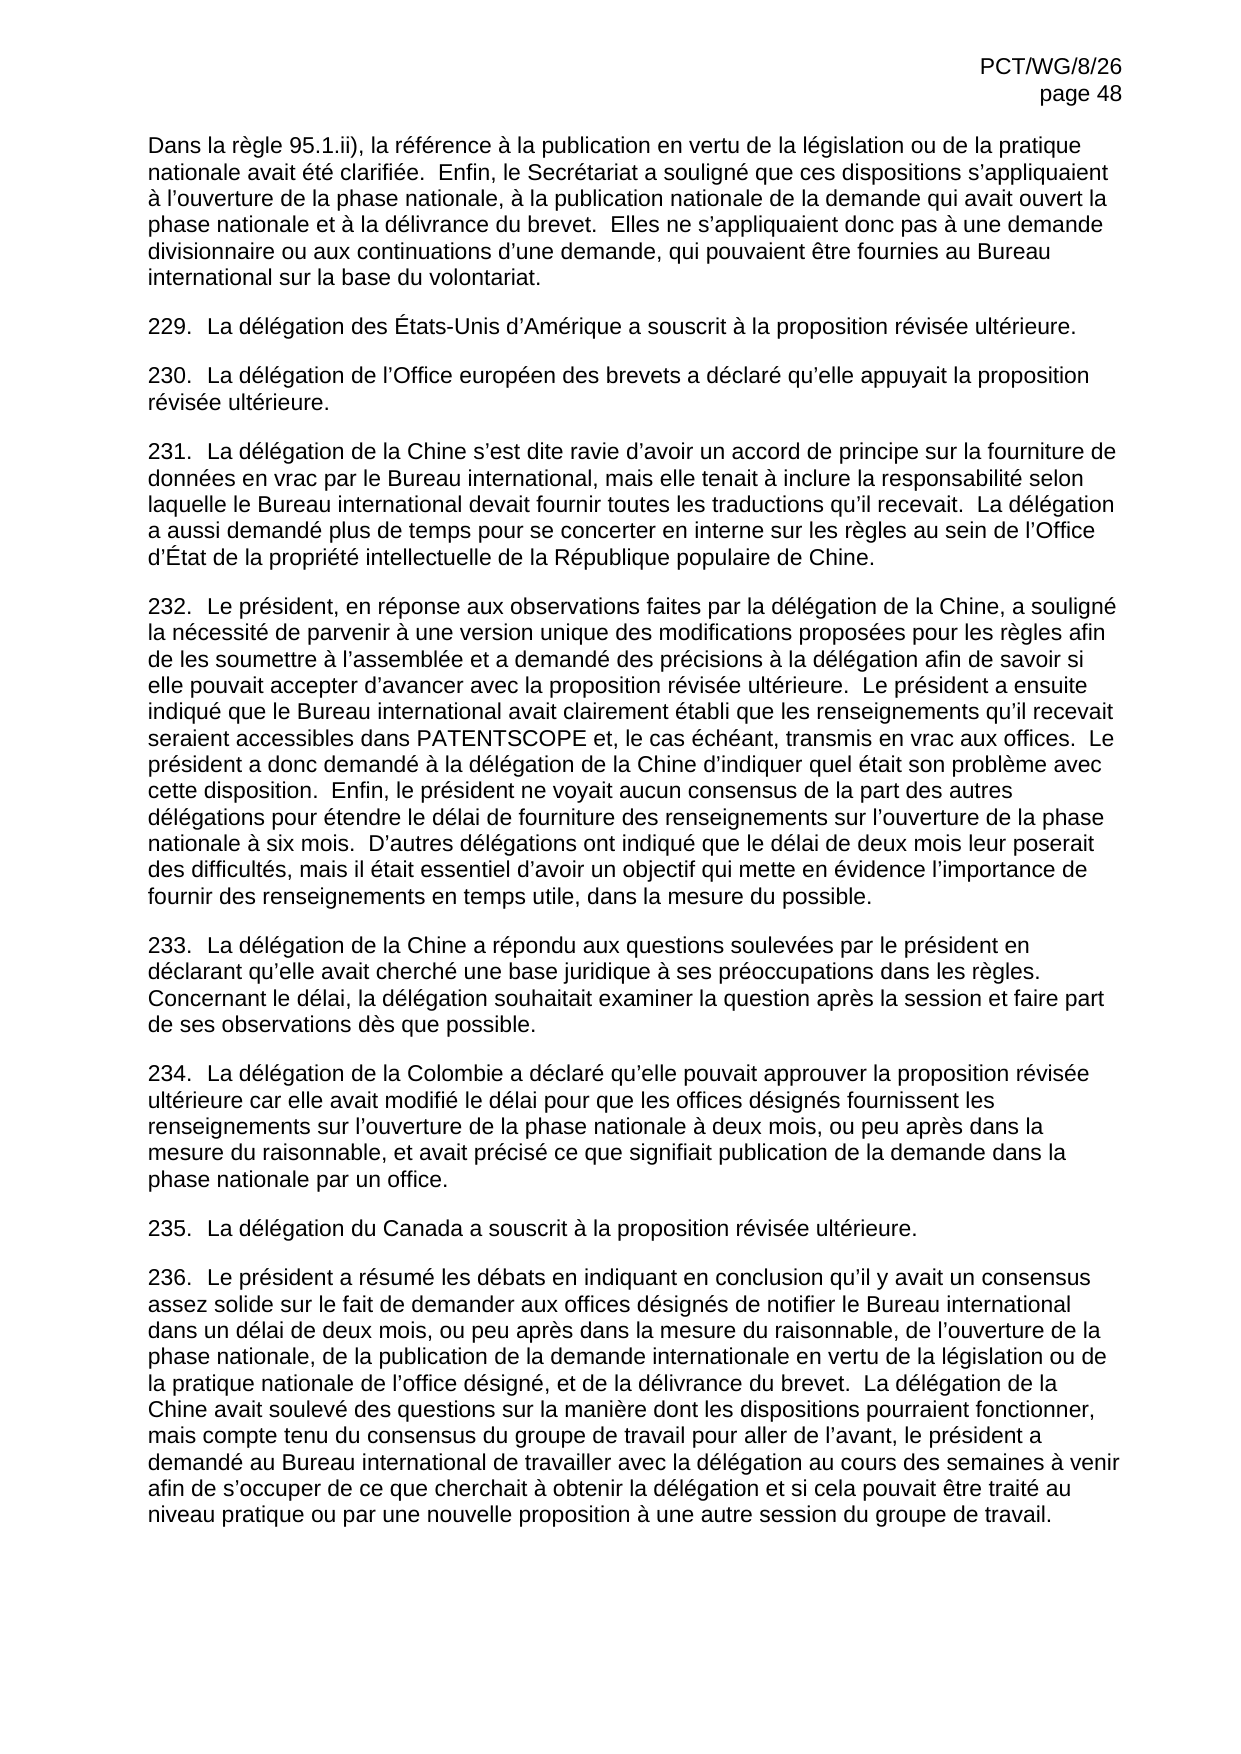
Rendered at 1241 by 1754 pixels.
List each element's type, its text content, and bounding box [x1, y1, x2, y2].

text La délégation de la Chine s’est dite ravie d’avoir un accord de principe sur la fourniture de données en vrac par le Bureau international, mais elle tenait à inclure la responsabilité selon laquelle le Bureau international devait fournir toutes les traductions qu’il recevait. La délégation a aussi demandé plus de temps pour se concerter en interne sur les règles au sein de l’Office d’État de la propriété intellectuelle de la République populaire de Chine. [148, 438, 1122, 570]
text La délégation de la Colombie a déclaré qu’elle pouvait approuver la proposition révisée ultérieure car elle avait modifié le délai pour que les offices désignés fournissent les renseignements sur l’ouverture de la phase nationale à deux mois, ou peu après dans la mesure du raisonnable, et avait précisé ce que signifiait publication de la demande dans la phase nationale par un office. [148, 1060, 1122, 1192]
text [148, 132, 1122, 290]
text La délégation de la Chine a répondu aux questions soulevées par le président en déclarant qu’elle avait cherché une base juridique à ses préoccupations dans les règles. Concernant le délai, la délégation souhaitait examiner la question après la session et faire part de ses observations dès que possible. [148, 932, 1122, 1037]
text La délégation de l’Office européen des brevets a déclaré qu’elle appuyait la proposition révisée ultérieure. [148, 362, 1122, 415]
text La délégation des États-Unis d’Amérique a souscrit à la proposition révisée ultérieure. [148, 313, 1122, 339]
text La délégation du Canada a souscrit à la proposition révisée ultérieure. [148, 1215, 1122, 1241]
text Le président, en réponse aux observations faites par la délégation de la Chine, a souligné la nécessité de parvenir à une version unique des modifications proposées pour les règles afin de les soumettre à l’assemblée et a demandé des précisions à la délégation afin de savoir si elle pouvait accepter d’avancer avec la proposition révisée ultérieure. Le président a ensuite indiqué que le Bureau international avait clairement établi que les renseignements qu’il recevait seraient accessibles dans PATENTSCOPE et, le cas échéant, transmis en vrac aux offices. Le président a donc demandé à la délégation de la Chine d’indiquer quel était son problème avec cette disposition. Enfin, le président ne voyait aucun consensus de la part des autres délégations pour étendre le délai de fourniture des renseignements sur l’ouverture de la phase nationale à six mois. D’autres délégations ont indiqué que le délai de deux mois leur poserait des difficultés, mais il était essentiel d’avoir un objectif qui mette en évidence l’importance de fournir des renseignements en temps utile, dans la mesure du possible. [148, 593, 1122, 909]
text Le président a résumé les débats en indiquant en conclusion qu’il y avait un consensus assez solide sur le fait de demander aux offices désignés de notifier le Bureau international dans un délai de deux mois, ou peu après dans la mesure du raisonnable, de l’ouverture de la phase nationale, de la publication de la demande internationale en vertu de la législation ou de la pratique nationale de l’office désigné, et de la délivrance du brevet. La délégation de la Chine avait soulevé des questions sur la manière dont les dispositions pourraient fonctionner, mais compte tenu du consensus du groupe de travail pour aller de l’avant, le président a demandé au Bureau international de travailler avec la délégation au cours des semaines à venir afin de s’occuper de ce que cherchait à obtenir la délégation et si cela pouvait être traité au niveau pratique ou par une nouvelle proposition à une autre session du groupe de travail. [148, 1264, 1122, 1528]
